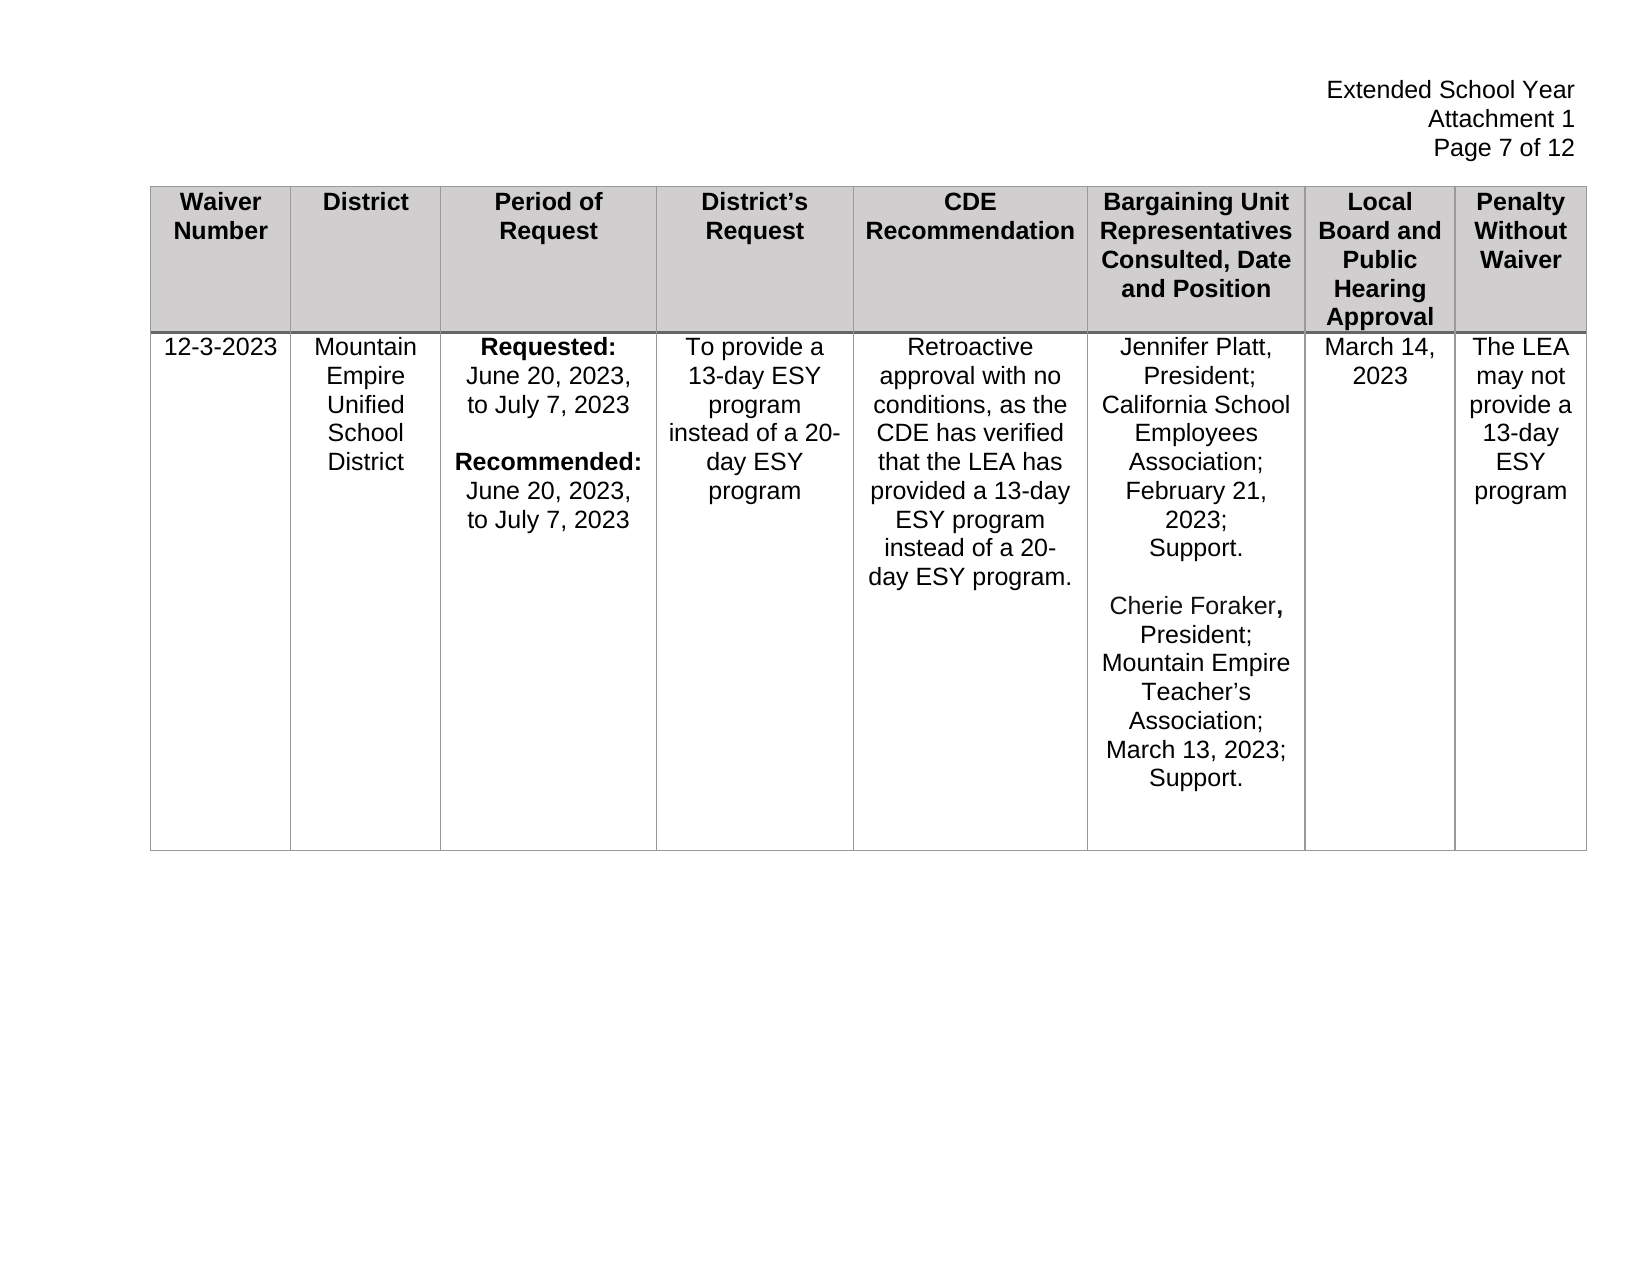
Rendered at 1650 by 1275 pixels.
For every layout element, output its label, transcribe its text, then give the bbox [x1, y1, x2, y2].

table_cell To provide a 13-day ESY program instead of a 20-day ESY program [657, 334, 853, 849]
table_header Waiver Number [151, 187, 290, 331]
table_header Bargaining Unit Representatives Consulted, Date and Position [1088, 187, 1304, 331]
table_cell March 14, 2023 [1306, 334, 1454, 849]
table_header Period of Request [441, 187, 656, 331]
table_cell 12-3-2023 [151, 334, 290, 849]
table_cell The LEA may not provide a 13-day ESY program [1456, 334, 1586, 849]
table_cell Requested: June 20, 2023, to July 7, 2023 Recommended: June 20, 2023, to July 7, 2023 [441, 334, 656, 849]
table_header Local Board and Public Hearing Approval [1306, 187, 1454, 331]
table_header District’s Request [657, 187, 853, 331]
table_cell Retroactive approval with no conditions, as the CDE has verified that the LEA has provided a 13-day ESY program instead of a 20-day ESY program. [854, 334, 1087, 849]
table_cell Jennifer Platt, President; California School Employees Association; February 21, 2023; Support. Cherie Foraker, President; Mountain Empire Teacher’s Association; March 13, 2023; Support. [1088, 334, 1304, 849]
table_header Penalty Without Waiver [1456, 187, 1586, 331]
table_header CDE Recommendation [854, 187, 1087, 331]
table_cell Mountain Empire Unified School District [291, 334, 440, 849]
table_header District [291, 187, 440, 331]
